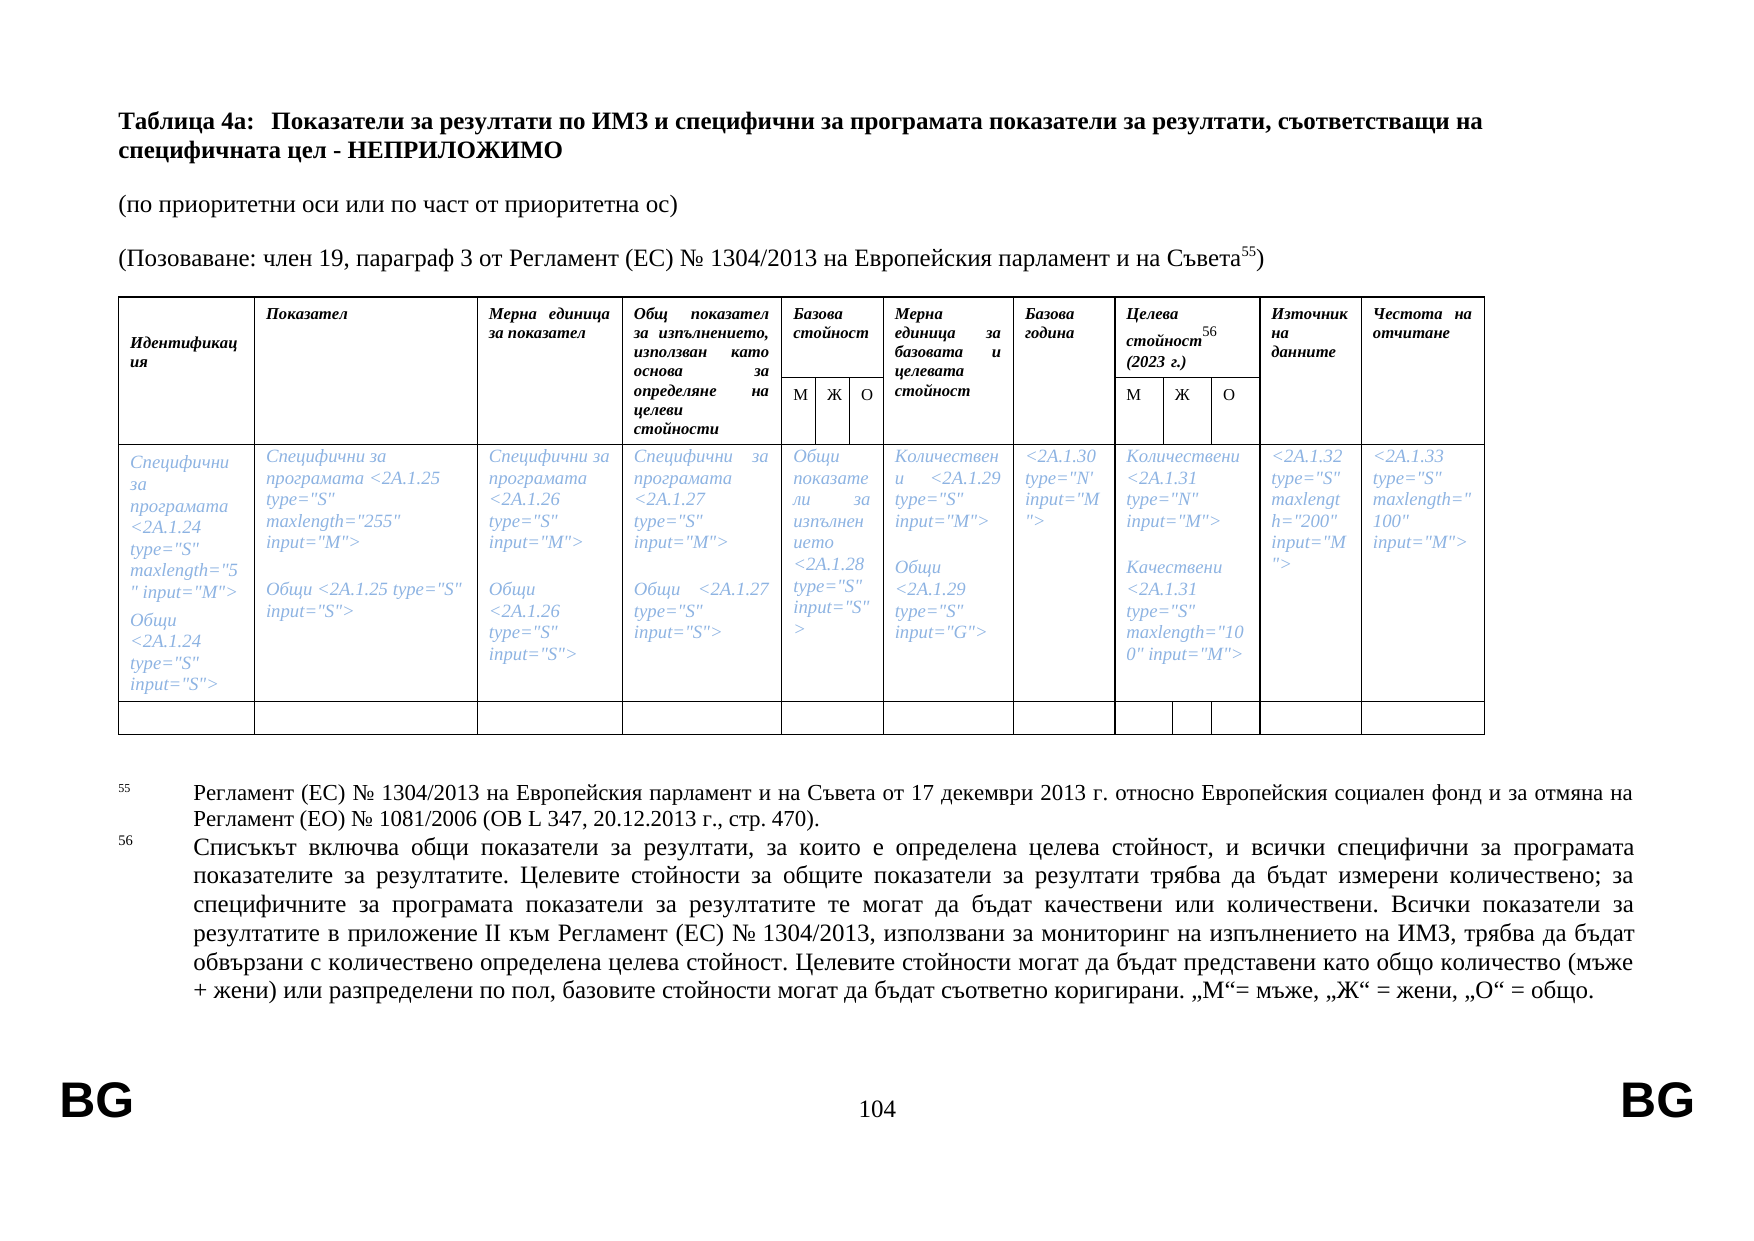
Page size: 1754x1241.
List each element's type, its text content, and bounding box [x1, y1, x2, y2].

table_cell <2A.1.30 type="N' input="M"> [1014, 445, 1114, 701]
table_header Честота на отчитане [1362, 298, 1484, 444]
table_header Базова стойност [782, 298, 883, 377]
text Таблица 4a: Показатели за резултати по ИМЗ и специфични за програмата показатели за резултати, съответстващи на специфичната цел - НЕПРИЛОЖИМО [118, 106, 1636, 164]
table_cell M [1116, 378, 1163, 444]
table_cell M [782, 378, 815, 444]
table_cell [1362, 702, 1484, 734]
table_cell [1014, 702, 1114, 734]
table_cell [623, 702, 781, 734]
table_cell [119, 702, 254, 734]
table_cell О [1212, 378, 1259, 444]
table_header Мерна единица за базовата и целевата стойност [884, 298, 1013, 444]
table_header Идентификация [119, 298, 254, 444]
table_cell [1116, 702, 1172, 734]
table_cell [1173, 702, 1211, 734]
table_cell [478, 702, 622, 734]
table_cell Количествени <2A.1.31 type="N" input="M"> Качествени <2A.1.31 type="S" maxlength="100" input="M"> [1116, 445, 1259, 701]
table_cell Ж [1164, 378, 1211, 444]
table_cell Общи показатели за изпълнението <2A.1.28 type="S" input="S"> [782, 445, 883, 701]
table_cell О [850, 378, 883, 444]
table_header Общ показател за изпълнението, използван като основа за определяне на целеви стойности [623, 298, 781, 444]
table_header Източник на данните [1261, 298, 1361, 444]
table_cell Специфични за програмата <2A.1.27 type="S" input="M"> Общи <2A.1.27 type="S" input="S"> [623, 445, 781, 701]
table_header Целева стойност (2023 г.) [1116, 298, 1259, 377]
table_cell Количествени <2A.1.29 type="S" input="M"> Общи <2A.1.29 type="S" input="G"> [884, 445, 1013, 701]
table_cell Специфични за програмата <2A.1.24 type="S" maxlength="5" input="M"> Общи <2A.1.24 type="S" input="S"> [119, 445, 254, 701]
table_header Базова година [1014, 298, 1114, 444]
table_cell Специфични за програмата <2A.1.25 type="S" maxlength="255" input="M"> Общи <2A.1.25 type="S" input="S"> [255, 445, 477, 701]
table_header Показател [255, 298, 477, 444]
text (по приоритетни оси или по част от приоритетна ос) [118, 189, 1636, 218]
table_cell [782, 702, 883, 734]
table_cell <2A.1.33 type="S" maxlength="100" input="M"> [1362, 445, 1484, 701]
table_cell Специфични за програмата <2A.1.26 type="S" input="M"> Общи <2A.1.26 type="S" input="S"> [478, 445, 622, 701]
table_header Мерна единица за показател [478, 298, 622, 444]
table_cell [884, 702, 1013, 734]
table_cell [255, 702, 477, 734]
table_cell [1261, 702, 1361, 734]
table_cell [1212, 702, 1259, 734]
text (Позоваване: член 19, параграф 3 от Регламент (ЕС) № 1304/2013 на Европейския парламент и на Съвета) [118, 243, 1636, 271]
table_cell <2A.1.32 type="S" maxlength="200" input="M"> [1261, 445, 1361, 701]
table_cell Ж [816, 378, 849, 444]
